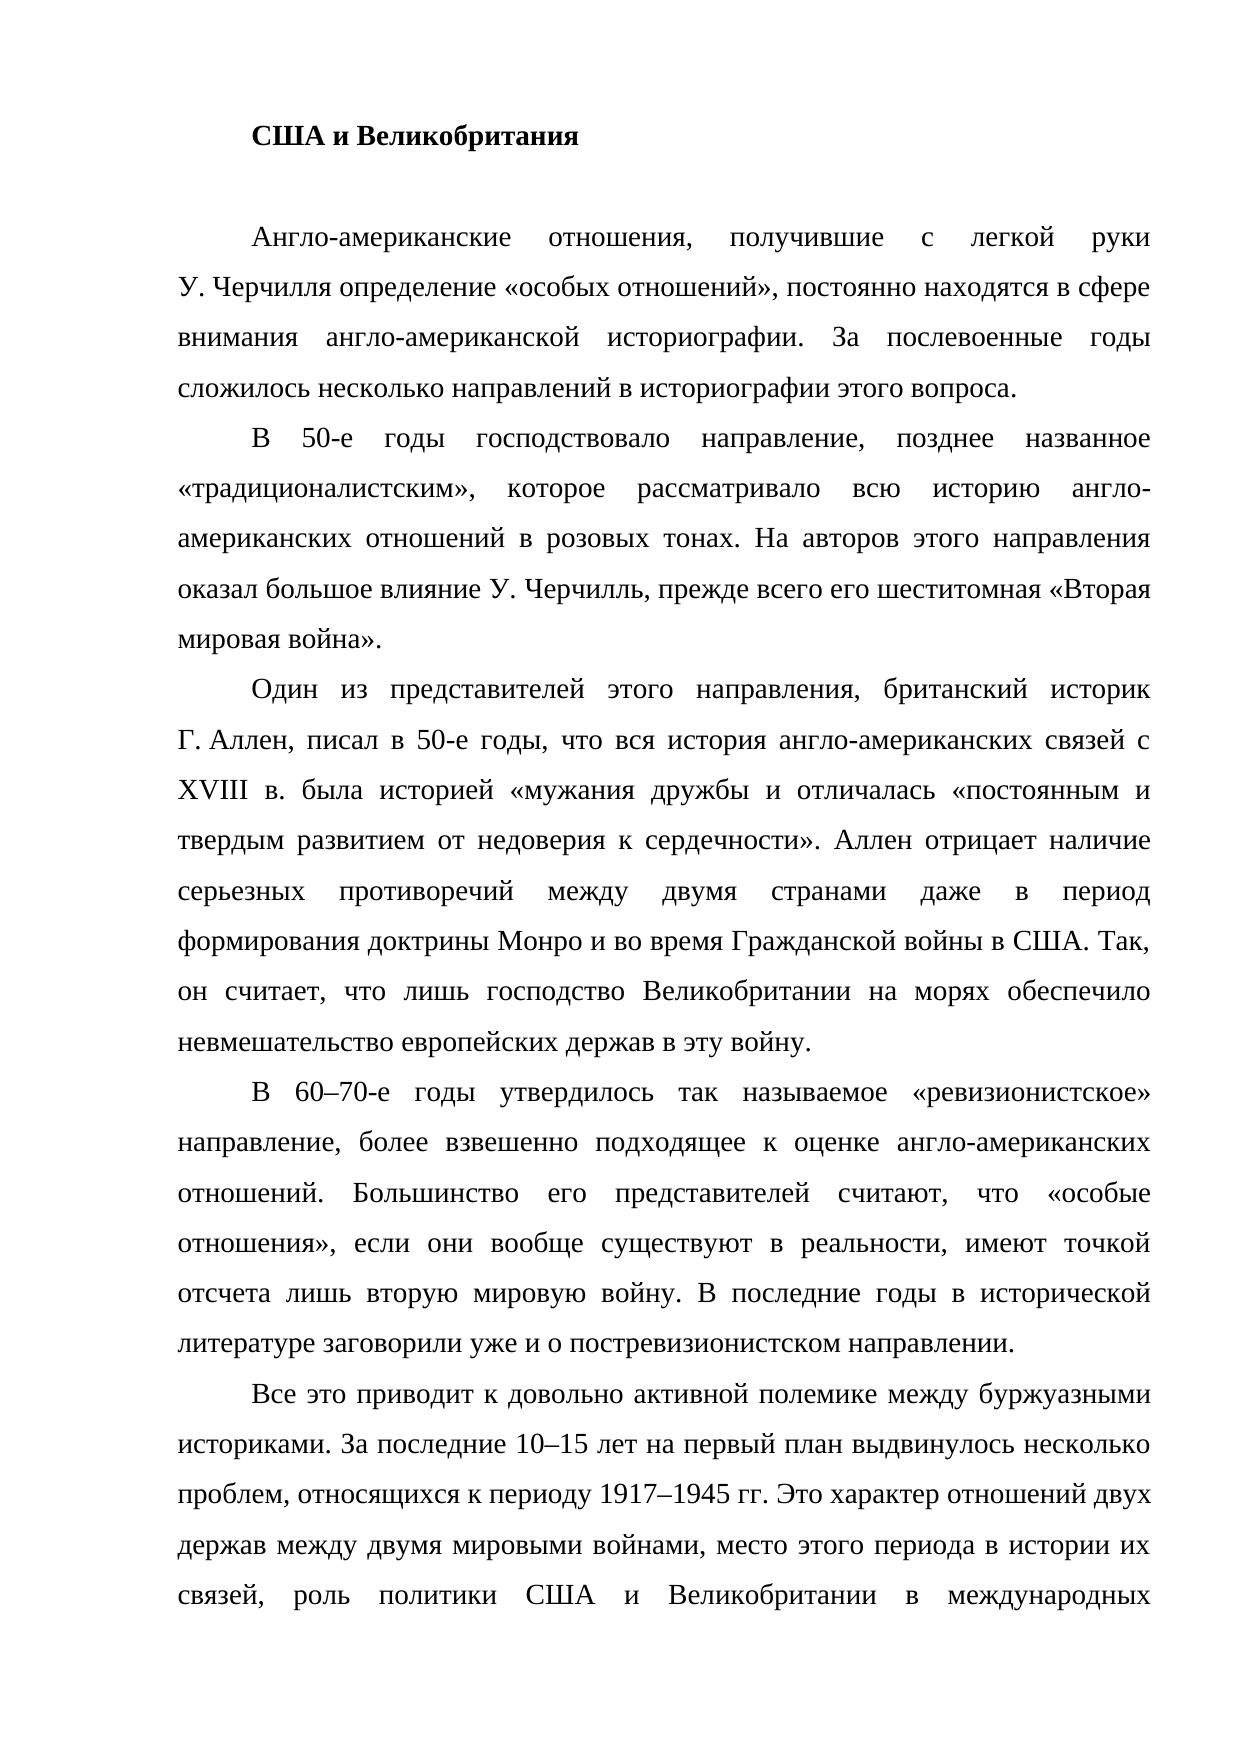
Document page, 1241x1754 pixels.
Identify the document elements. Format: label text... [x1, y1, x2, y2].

text США и Великобритания [177, 118, 1152, 152]
text Англо-американские отношения, получившие с легкой руки У. Черчилля определение «особых отношений», постоянно находятся в сфере внимания англо-американской историографии. За послевоенные годы сложилось несколько направлений в историографии этого вопроса. [177, 219, 1152, 403]
text В 60–70-е годы утвердилось так называемое «ревизионистское» направление, более взвешенно подходящее к оценке англо-американских отношений. Большинство его представителей считают, что «особые отношения», если они вообще существуют в реальности, имеют точкой отсчета лишь вторую мировую войну. В последние годы в исторической литературе заговорили уже и о постревизионистском направлении. [177, 1074, 1152, 1359]
text В 50-е годы господствовало направление, позднее названное «традиционалистским», которое рассматривало всю историю англо-американских отношений в розовых тонах. На авторов этого направления оказал большое влияние У. Черчилль, прежде всего его шеститомная «Вторая мировая война». [177, 420, 1152, 655]
text Один из представителей этого направления, британский историк Г. Аллен, писал в 50-е годы, что вся история англо-американских связей с ХVIII в. была историей «мужания дружбы и отличалась «постоянным и твердым развитием от недоверия к сердечности». Аллен отрицает наличие серьезных противоречий между двумя странами даже в период формирования доктрины Монро и во время Гражданской войны в США. Так, он считает, что лишь господство Великобритании на морях обеспечило невмешательство европейских держав в эту войну. [177, 672, 1152, 1057]
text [177, 1376, 1152, 1611]
